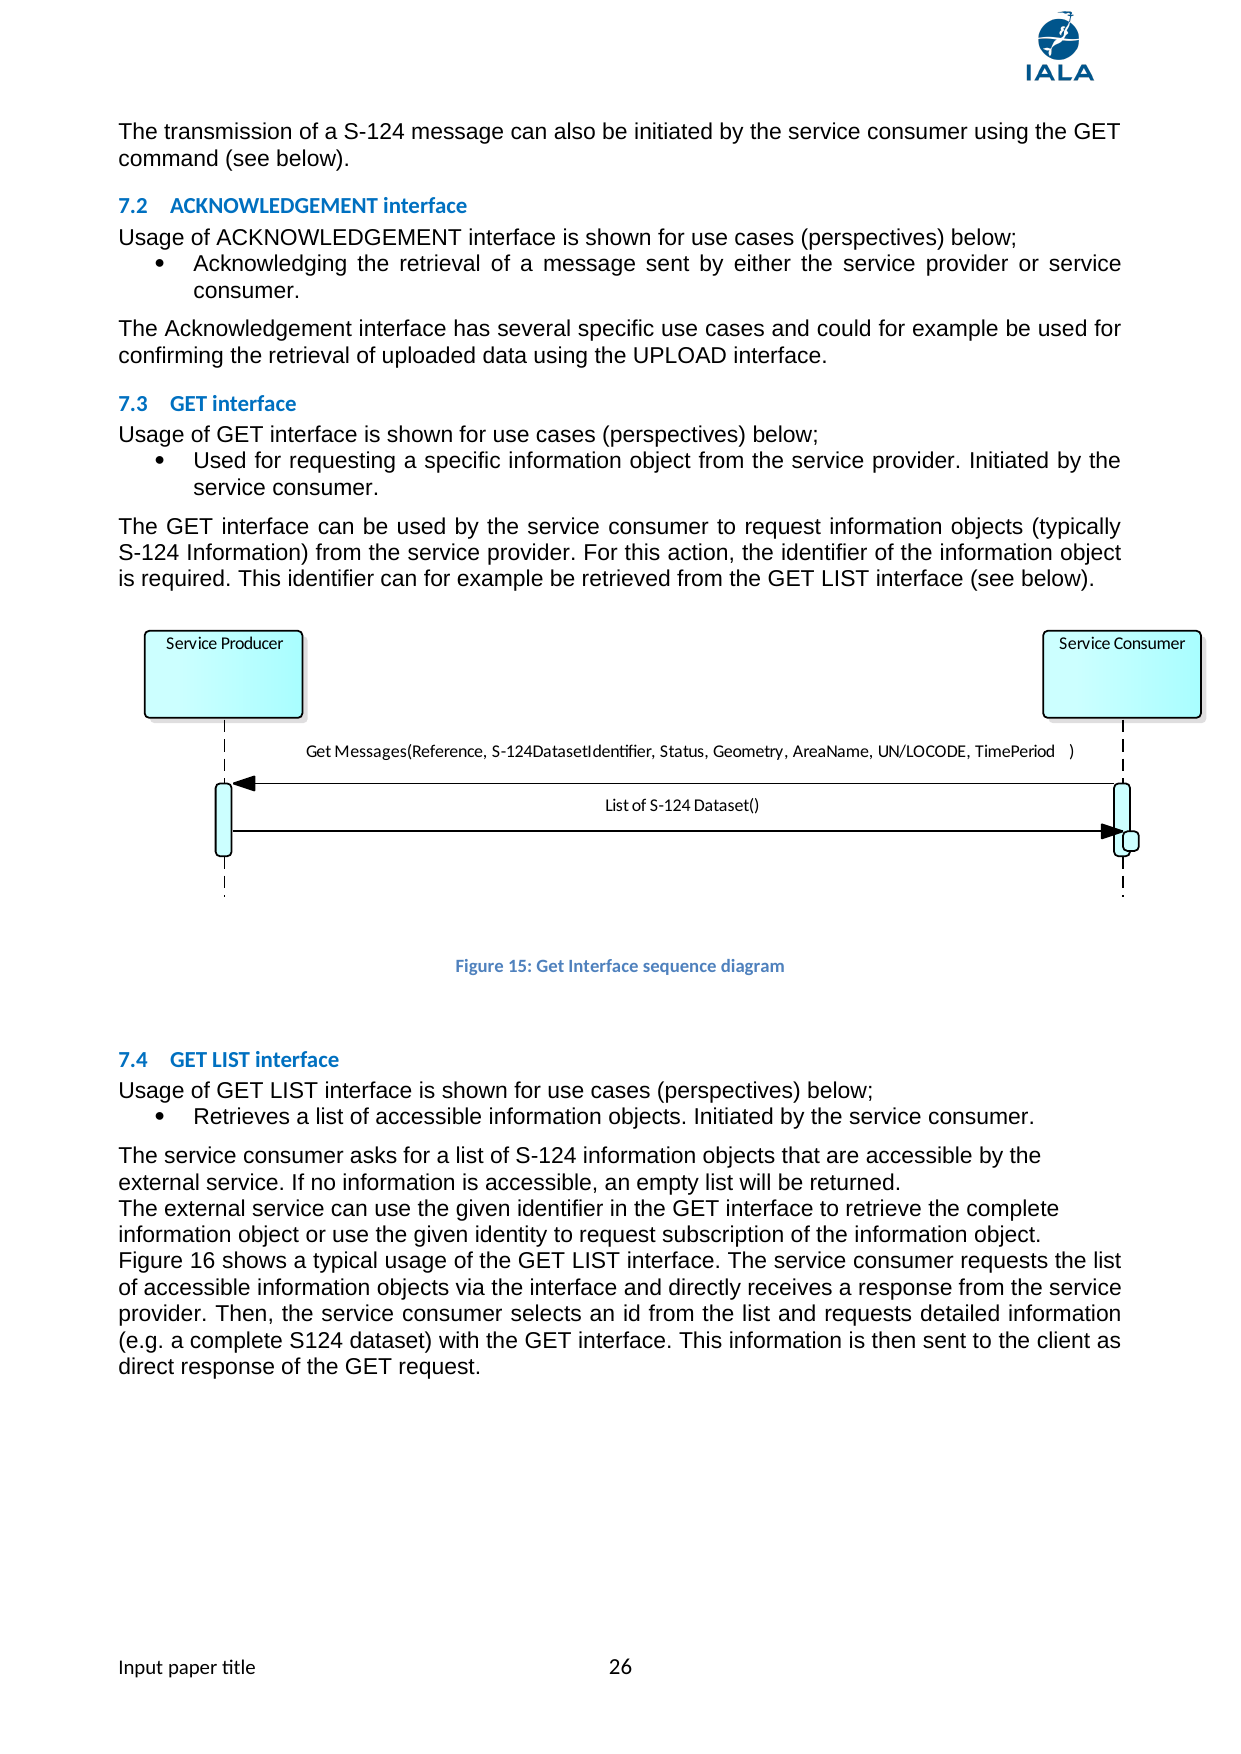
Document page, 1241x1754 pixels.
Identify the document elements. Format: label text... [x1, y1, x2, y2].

subtitle GET LIST interface [118, 1045, 1122, 1073]
picture [1011, 3, 1106, 96]
list Retrieves a list of accessible information objects. Initiated by the service consumer. [156, 1103, 1122, 1129]
text The GET interface can be used by the service consumer to request information objects (typically S-124 Information) from the service provider. For this action, the identifier of the information object is required. This identifier can for example be retrieved from the GET LIST interface (see below). [118, 513, 1122, 592]
text The external service can use the given identifier in the GET interface to retrieve the complete information object or use the given identity to request subscription of the information object. [118, 1195, 1122, 1247]
subtitle GET interface [118, 389, 1122, 417]
text Figure 15: Get Interface sequence diagram [118, 954, 1122, 977]
list Acknowledging the retrieval of a message sent by either the service provider or service consumer. [156, 250, 1122, 303]
list Used for requesting a specific information object from the service provider. Initiated by the service consumer. [156, 447, 1122, 500]
text The service consumer asks for a list of S-124 information objects that are accessible by the external service. If no information is accessible, an empty list will be returned. [118, 1142, 1122, 1195]
text Usage of ACKNOWLEDGEMENT interface is shown for use cases (perspectives) below; [118, 224, 1122, 250]
text Usage of GET interface is shown for use cases (perspectives) below; [118, 421, 1122, 447]
subtitle ACKNOWLEDGEMENT interface [118, 192, 1122, 220]
text Figure 4 shows a typical usage of the GET LIST interface. The service consumer requests the list of accessible information objects via the interface and directly receives a response from the service provider. Then, the service consumer selects an id from the list and requests detailed information (e.g. a complete S124 dataset) with the GET interface. This information is then sent to the client as direct response of the GET request. [118, 1247, 1122, 1379]
text The Acknowledgement interface has several specific use cases and could for example be used for confirming the retrieval of uploaded data using the UPLOAD interface. [118, 315, 1122, 368]
text The transmission of a S-124 message can also be initiated by the service consumer using the GET command (see below). [118, 118, 1122, 171]
text Usage of GET LIST interface is shown for use cases (perspectives) below; [118, 1077, 1122, 1103]
